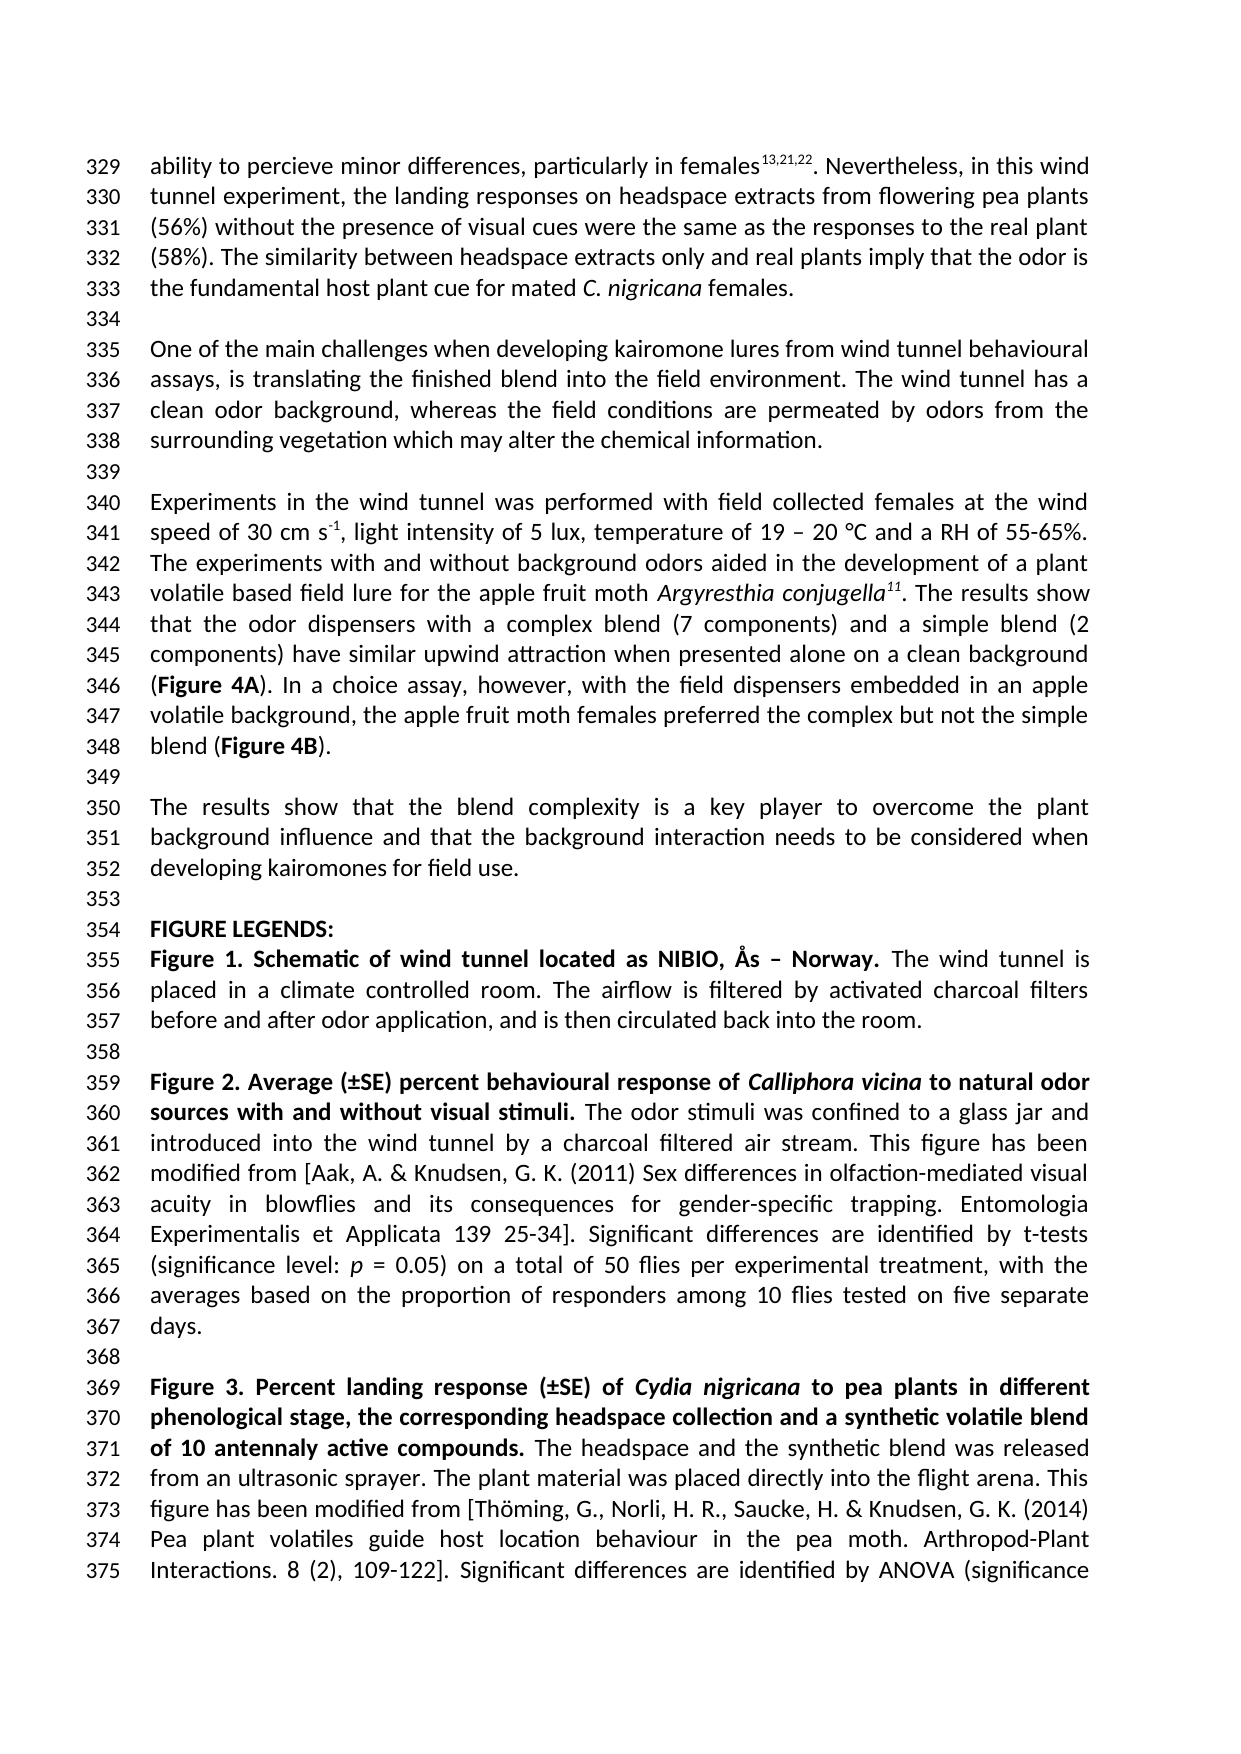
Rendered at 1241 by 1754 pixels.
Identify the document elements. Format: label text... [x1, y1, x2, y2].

text FIGURE LEGENDS: [150, 913, 1090, 943]
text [150, 1371, 1090, 1584]
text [150, 150, 1090, 303]
text One of the main challenges when developing kairomone lures from wind tunnel behavioural assays, is translating the finished blend into the field environment. The wind tunnel has a clean odor background, whereas the field conditions are permeated by odors from the surrounding vegetation which may alter the chemical information. [150, 333, 1090, 455]
text The results show that the blend complexity is a key player to overcome the plant background influence and that the background interaction needs to be considered when developing kairomones for field use. [150, 791, 1090, 882]
text Figure 2. Average (±SE) percent behavioural response of Calliphora vicina to natural odor sources with and without visual stimuli. The odor stimuli was confined to a glass jar and introduced into the wind tunnel by a charcoal filtered air stream. This figure has been modified from [Aak, A. & Knudsen, G. K. (2011) Sex differences in olfaction-mediated visual acuity in blowflies and its consequences for gender-specific trapping. Entomologia Experimentalis et Applicata 139 25-34]. Significant differences are identified by t-tests (significance level: p = 0.05) on a total of 50 flies per experimental treatment, with the averages based on the proportion of responders among 10 flies tested on five separate days. [150, 1066, 1090, 1340]
text Figure 1. Schematic of wind tunnel located as NIBIO, Ås – Norway. The wind tunnel is placed in a climate controlled room. The airflow is filtered by activated charcoal filters before and after odor application, and is then circulated back into the room. [150, 943, 1090, 1035]
text Experiments in the wind tunnel was performed with field collected females at the wind speed of 30 cm s-1, light intensity of 5 lux, temperature of 19 – 20 °C and a RH of 55-65%. The experiments with and without background odors aided in the development of a plant volatile based field lure for the apple fruit moth Argyresthia conjugella11. The results show that the odor dispensers with a complex blend (7 components) and a simple blend (2 components) have similar upwind attraction when presented alone on a clean background (Figure 4A). In a choice assay, however, with the field dispensers embedded in an apple volatile background, the apple fruit moth females preferred the complex but not the simple blend (Figure 4B). [150, 486, 1090, 760]
